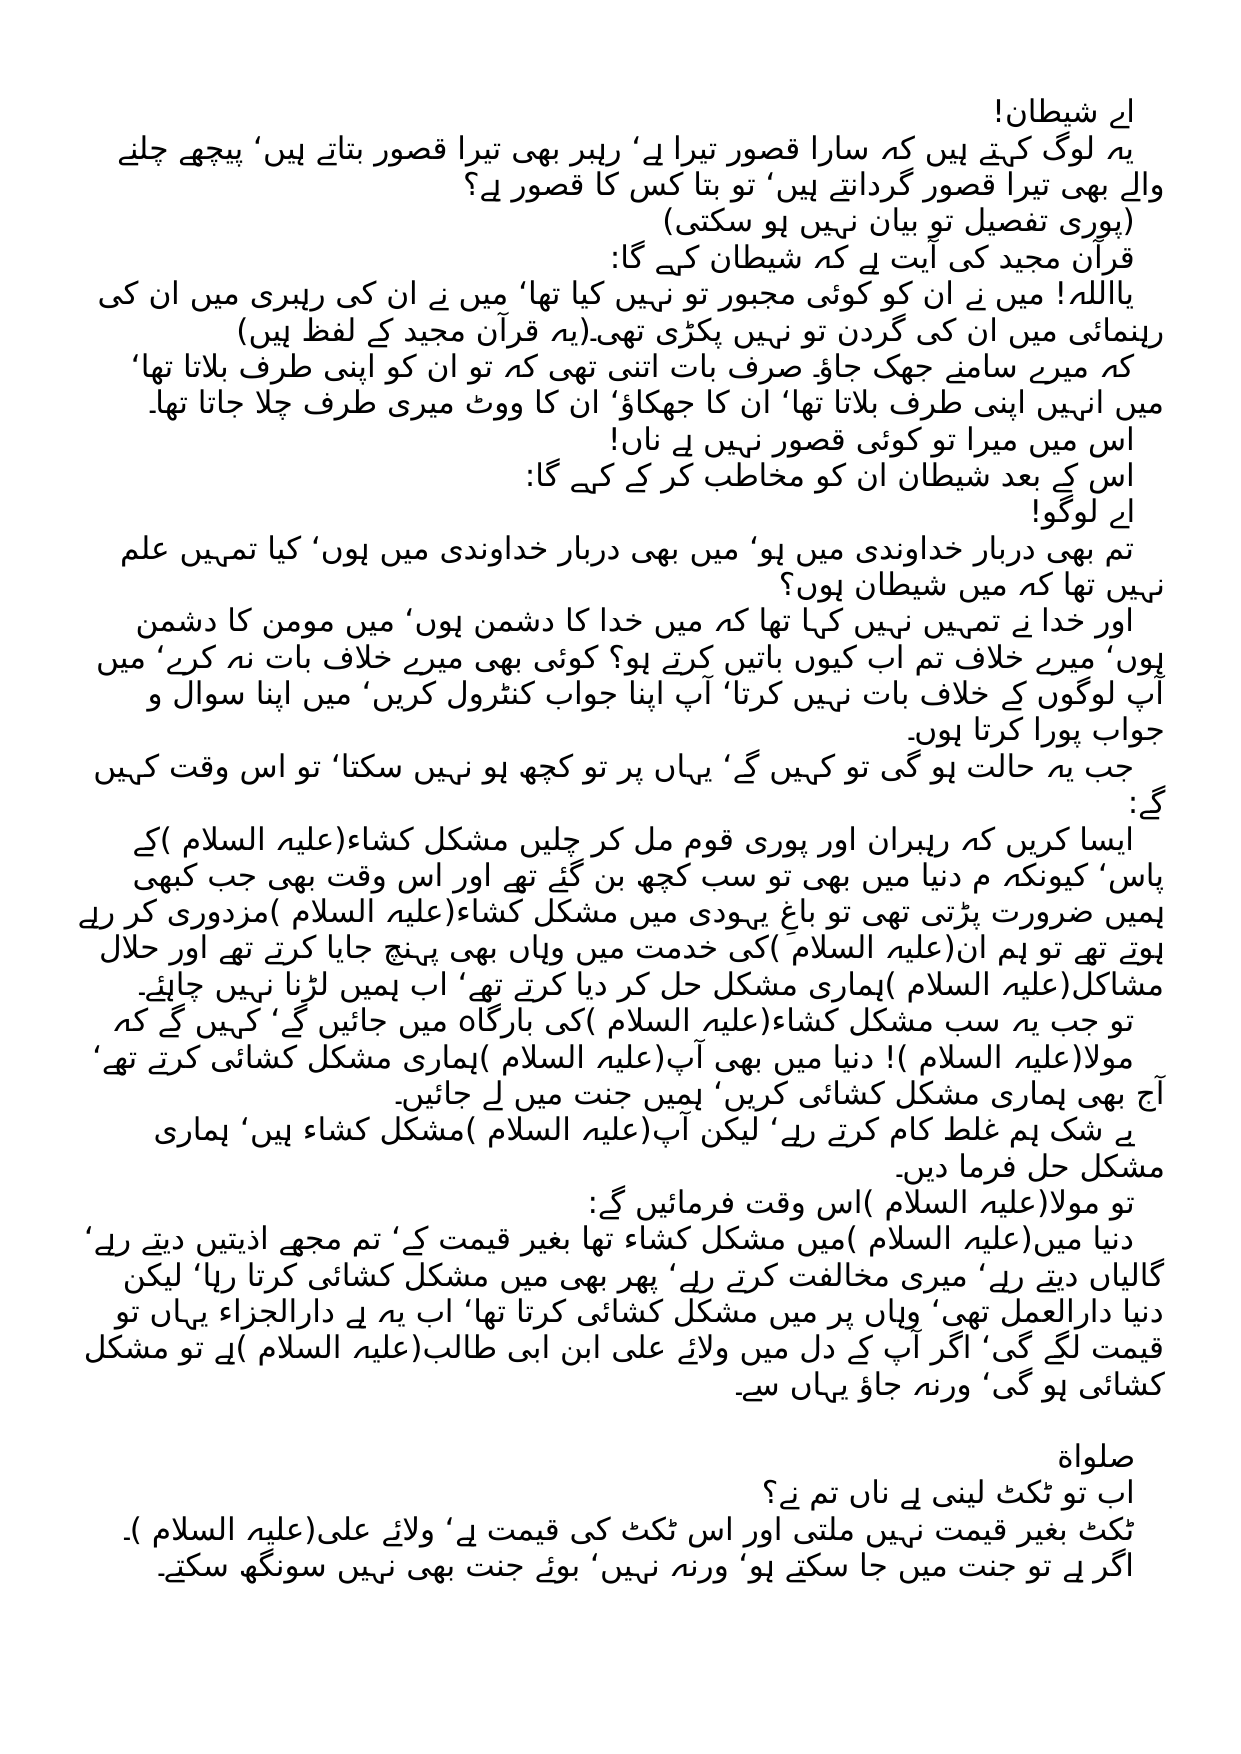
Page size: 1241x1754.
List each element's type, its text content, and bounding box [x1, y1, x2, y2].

text (پوری تفصیل تو بیان نہیں ہو سکتی) [75, 203, 1165, 239]
text مولا(علیہ السلام )! دنیا میں بھی آپ(علیہ السلام )ہماری مشکل کشائی کرتے تھے‘ آج بھی ہماری مشکل کشائی کریں‘ ہمیں جنت میں لے جائیں۔ [75, 1039, 1165, 1112]
text قرآن مجید کی آیت ہے کہ شیطان کہے گا: [75, 239, 1165, 276]
text کہ میرے سامنے جھک جاؤ۔ صرف بات اتنی تھی کہ تو ان کو اپنی طرف بلاتا تھا‘ میں انہیں اپنی طرف بلاتا تھا‘ ان کا جھکاؤ‘ ان کا ووٹ میری طرف چلا جاتا تھا۔ [75, 348, 1165, 421]
text اس میں میرا تو کوئی قصور نہیں ہے ناں! [75, 421, 1165, 457]
text جب یہ حالت ہو گی تو کہیں گے‘ یہاں پر تو کچھ ہو نہیں سکتا‘ تو اس وقت کہیں گے: [75, 748, 1165, 821]
text بے شک ہم غلط کام کرتے رہے‘ لیکن آپ(علیہ السلام )مشکل کشاء ہیں‘ ہماری مشکل حل فرما دیں۔ [75, 1112, 1165, 1184]
text صلواة [75, 1438, 1165, 1475]
text اس کے بعد شیطان ان کو مخاطب کر کے کہے گا: [75, 457, 1165, 494]
text تو مولا(علیہ السلام )اس وقت فرمائیں گے: [75, 1184, 1165, 1221]
text یااللہ! میں نے ان کو کوئی مجبور تو نہیں کیا تھا‘ میں نے ان کی رہبری میں ان کی رہنمائی میں ان کی گردن تو نہیں پکڑی تھی۔(یہ قرآن مجید کے لفظ ہیں) [75, 276, 1165, 348]
text اے لوگو! [75, 494, 1165, 530]
text اور خدا نے تمہیں نہیں کہا تھا کہ میں خدا کا دشمن ہوں‘ میں مومن کا دشمن ہوں‘ میرے خلاف تم اب کیوں باتیں کرتے ہو؟ کوئی بھی میرے خلاف بات نہ کرے‘ میں آپ لوگوں کے خلاف بات نہیں کرتا‘ آپ اپنا جواب کنٹرول کریں‘ میں اپنا سوال و جواب پورا کرتا ہوں۔ [75, 603, 1165, 748]
text تم بھی دربار خداوندی میں ہو‘ میں بھی دربار خداوندی میں ہوں‘ کیا تمہیں علم نہیں تھا کہ میں شیطان ہوں؟ [75, 530, 1165, 603]
text اے شیطان! [75, 94, 1165, 130]
text دنیا میں(علیہ السلام )میں مشکل کشاء تھا بغیر قیمت کے‘ تم مجھے اذیتیں دیتے رہے‘ گالیاں دیتے رہے‘ میری مخالفت کرتے رہے‘ پھر بھی میں مشکل کشائی کرتا رہا‘ لیکن دنیا دارالعمل تھی‘ وہاں پر میں مشکل کشائی کرتا تھا‘ اب یہ ہے دارالجزاء یہاں تو قیمت لگے گی‘ اگر آپ کے دل میں ولائے علی ابن ابی طالب(علیہ السلام )ہے تو مشکل کشائی ہو گی‘ ورنہ جاؤ یہاں سے۔ [75, 1221, 1165, 1402]
text ٹکٹ بغیر قیمت نہیں ملتی اور اس ٹکٹ کی قیمت ہے‘ ولائے علی(علیہ السلام )۔ [75, 1511, 1165, 1547]
text تو جب یہ سب مشکل کشاء(علیہ السلام )کی بارگاہ میں جائیں گے‘ کہیں گے کہ [75, 1003, 1165, 1039]
text اب تو ٹکٹ لینی ہے ناں تم نے؟ [75, 1475, 1165, 1511]
text ایسا کریں کہ رہبران اور پوری قوم مل کر چلیں مشکل کشاء(علیہ السلام )کے پاس‘ کیونکہ م دنیا میں بھی تو سب کچھ بن گئے تھے اور اس وقت بھی جب کبھی ہمیں ضرورت پڑتی تھی تو باغِ یہودی میں مشکل کشاء(علیہ السلام )مزدوری کر رہے ہوتے تھے تو ہم ان(علیہ السلام )کی خدمت میں وہاں بھی پہنچ جایا کرتے تھے اور حلال مشاکل(علیہ السلام )ہماری مشکل حل کر دیا کرتے تھے‘ اب ہمیں لڑنا نہیں چاہئے۔ [75, 821, 1165, 1003]
text اگر ہے تو جنت میں جا سکتے ہو‘ ورنہ نہیں‘ بوئے جنت بھی نہیں سونگھ سکتے۔ [75, 1547, 1165, 1584]
text یہ لوگ کہتے ہیں کہ سارا قصور تیرا ہے‘ رہبر بھی تیرا قصور بتاتے ہیں‘ پیچھے چلنے والے بھی تیرا قصور گردانتے ہیں‘ تو بتا کس کا قصور ہے؟ [75, 130, 1165, 203]
